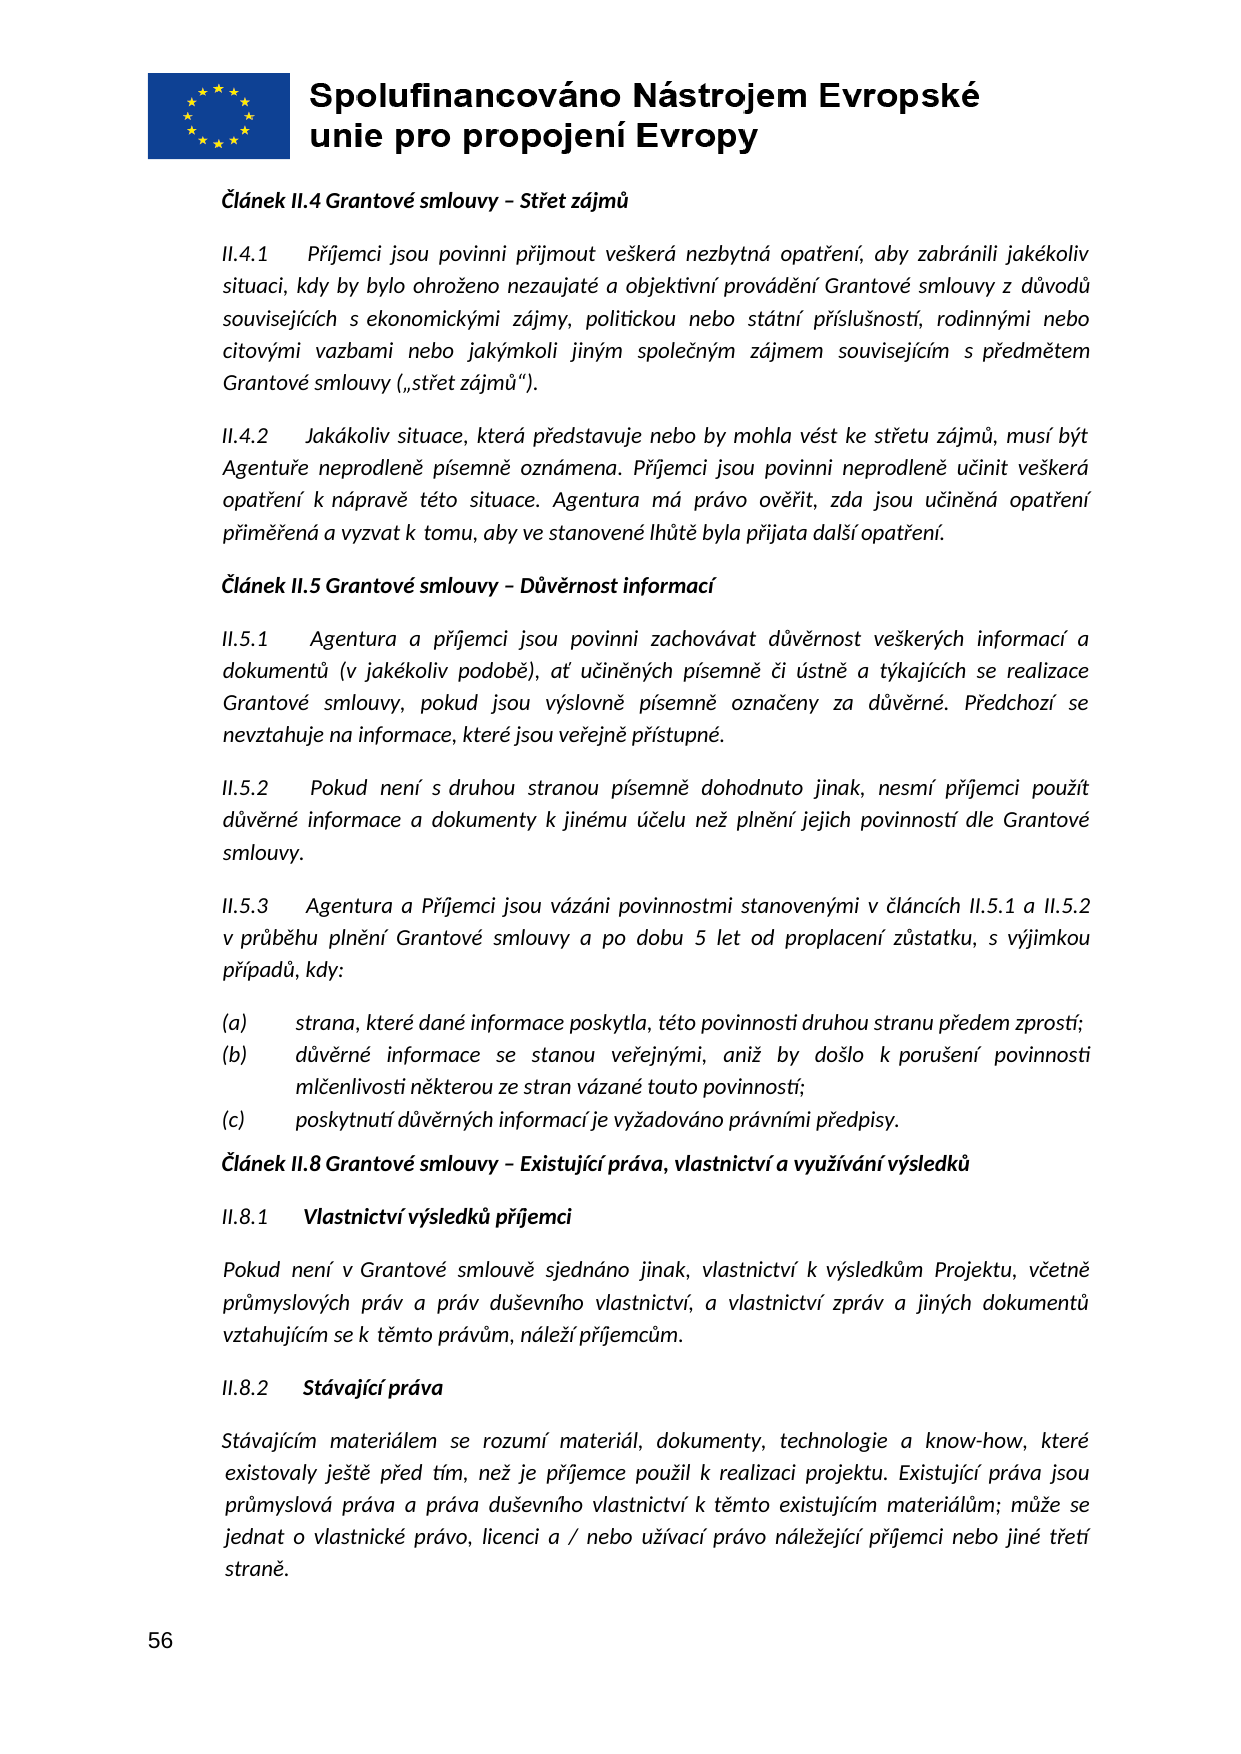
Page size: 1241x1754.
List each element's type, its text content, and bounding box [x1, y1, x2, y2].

text Článek II.5 Grantové smlouvy – Důvěrnost informací [148, 571, 1093, 599]
list poskytnutí důvěrných informací je vyžadováno právními předpisy. [221, 1105, 1093, 1133]
text Článek II.8 Grantové smlouvy – Existující práva, vlastnictví a využívání výsledků [148, 1149, 1093, 1177]
text II.8.2 Stávající práva [221, 1373, 1093, 1401]
text II.5.3 Agentura a Příjemci jsou vázáni povinnostmi stanovenými v článcích II.5.1 a II.5.2 v průběhu plnění Grantové smlouvy a po dobu 5 let od proplacení zůstatku, s výjimkou případů, kdy: [221, 891, 1093, 983]
text II.5.1 Agentura a příjemci jsou povinni zachovávat důvěrnost veškerých informací a dokumentů (v jakékoliv podobě), ať učiněných písemně či ústně a týkajících se realizace Grantové smlouvy, pokud jsou výslovně písemně označeny za důvěrné. Předchozí se nevztahuje na informace, které jsou veřejně přístupné. [221, 624, 1093, 748]
list důvěrné informace se stanou veřejnými, aniž by došlo k porušení povinnosti mlčenlivosti některou ze stran vázané touto povinností; [221, 1040, 1093, 1101]
text II.4.1 Příjemci jsou povinni přijmout veškerá nezbytná opatření, aby zabránili jakékoliv situaci, kdy by bylo ohroženo nezaujaté a objektivní provádění Grantové smlouvy z důvodů souvisejících s ekonomickými zájmy, politickou nebo státní příslušností, rodinnými nebo citovými vazbami nebo jakýmkoli jiným společným zájmem souvisejícím s předmětem Grantové smlouvy („střet zájmů“). [221, 239, 1093, 396]
text II.4.2 Jakákoliv situace, která představuje nebo by mohla vést ke střetu zájmů, musí být Agentuře neprodleně písemně oznámena. Příjemci jsou povinni neprodleně učinit veškerá opatření k nápravě této situace. Agentura má právo ověřit, zda jsou učiněná opatření přiměřená a vyzvat k tomu, aby ve stanovené lhůtě byla přijata další opatření. [221, 421, 1093, 546]
text II.5.2 Pokud není s druhou stranou písemně dohodnuto jinak, nesmí příjemci použít důvěrné informace a dokumenty k jinému účelu než plnění jejich povinností dle Grantové smlouvy. [221, 773, 1093, 866]
text Stávajícím materiálem se rozumí materiál, dokumenty, technologie a know-how, které existovaly ještě před tím, než je příjemce použil k realizaci projektu. Existující práva jsou průmyslová práva a práva duševního vlastnictví k těmto existujícím materiálům; může se jednat o vlastnické právo, licenci a / nebo užívací právo náležející příjemci nebo jiné třetí straně. [221, 1426, 1093, 1583]
text II.8.1 Vlastnictví výsledků příjemci [221, 1202, 1093, 1230]
picture [147, 73, 991, 160]
list strana, které dané informace poskytla, této povinnosti druhou stranu předem zprostí; [221, 1008, 1093, 1036]
text Článek II.4 Grantové smlouvy – Střet zájmů [148, 186, 1093, 214]
text Pokud není v Grantové smlouvě sjednáno jinak, vlastnictví k výsledkům Projektu, včetně průmyslových práv a práv duševního vlastnictví, a vlastnictví zpráv a jiných dokumentů vztahujícím se k těmto právům, náleží příjemcům. [223, 1255, 1093, 1348]
